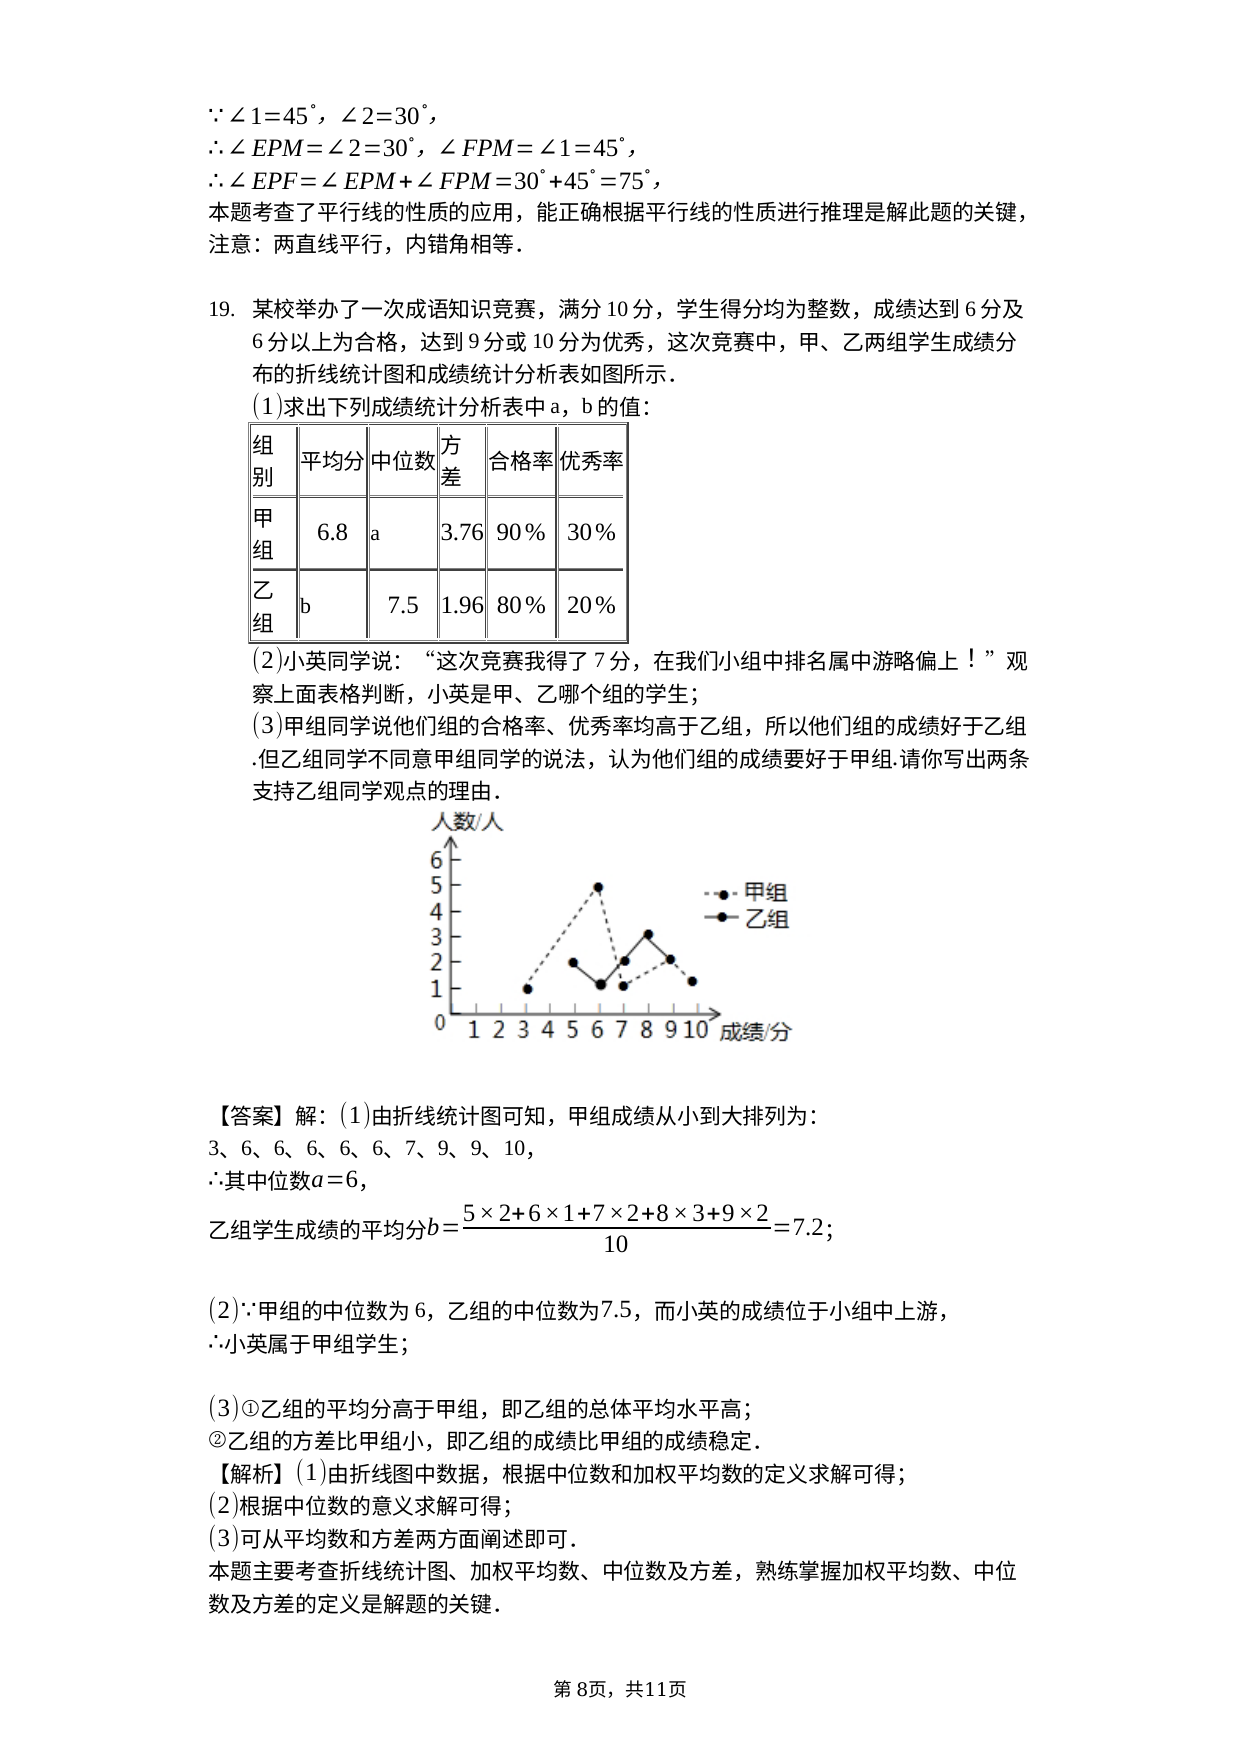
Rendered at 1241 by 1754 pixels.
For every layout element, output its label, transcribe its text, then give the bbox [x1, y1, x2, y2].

table_cell [440, 498, 485, 568]
text 本题考查了平行线的性质的应用，能正确根据平行线的性质进行推理是解此题的关键，注意：两直线平行，内错角相等． [208, 194, 1032, 292]
table_header 组别 [251, 425, 298, 495]
table_cell a [370, 498, 437, 568]
table_header 优秀率 [557, 425, 626, 495]
table_cell [300, 498, 366, 568]
table_cell b [298, 570, 368, 640]
table_cell [559, 495, 626, 568]
table_cell [557, 568, 626, 640]
table_cell [368, 570, 438, 640]
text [208, 97, 1032, 194]
table_header 中位数 [368, 425, 438, 495]
table_header 方差 [438, 423, 486, 495]
picture [424, 806, 816, 1046]
text 【答案】解：由折线统计图可知，甲组成绩从小到大排列为：3、6、6、6、6、6、7、9、9、10， 其中位数， 乙组学生成绩的平均分； 甲组的中位数为6，乙组的中位数为，而小英的成绩位于小组中上游， 小英属于甲组学生； 乙组的平均分高于甲组，即乙组的总体平均水平高； 乙组的方差比甲组小，即乙组的成绩比甲组的成绩稳定． [208, 1099, 1032, 1456]
table_cell 甲组 [251, 495, 296, 568]
table_cell 乙组 [251, 568, 298, 640]
table_header 平均分 [298, 425, 368, 495]
text 小英同学说：“这次竞赛我得了7分，在我们小组中排名属中游略偏上”观察上面表格判断，小英是甲、乙哪个组的学生； 甲组同学说他们组的合格率、优秀率均高于乙组，所以他们组的成绩好于乙组但乙组同学不同意甲组同学的说法，认为他们组的成绩要好于甲组请你写出两条支持乙组同学观点的理由． [252, 644, 1032, 806]
list 某校举办了一次成语知识竞赛，满分10分，学生得分均为整数，成绩达到6分及6分以上为合格，达到9分或10分为优秀，这次竞赛中，甲、乙两组学生成绩分布的折线统计图和成绩统计分析表如图所示． 求出下列成绩统计分析表中a，b的值： [208, 292, 1032, 422]
text 【解析】由折线图中数据，根据中位数和加权平均数的定义求解可得； 根据中位数的意义求解可得； 可从平均数和方差两方面阐述即可． 本题主要考查折线统计图、加权平均数、中位数及方差，熟练掌握加权平均数、中位数及方差的定义是解题的关键． [208, 1456, 1032, 1651]
table_cell [488, 498, 555, 568]
table_cell [486, 568, 557, 640]
table_header 合格率 [486, 423, 557, 495]
table_cell [438, 568, 486, 640]
